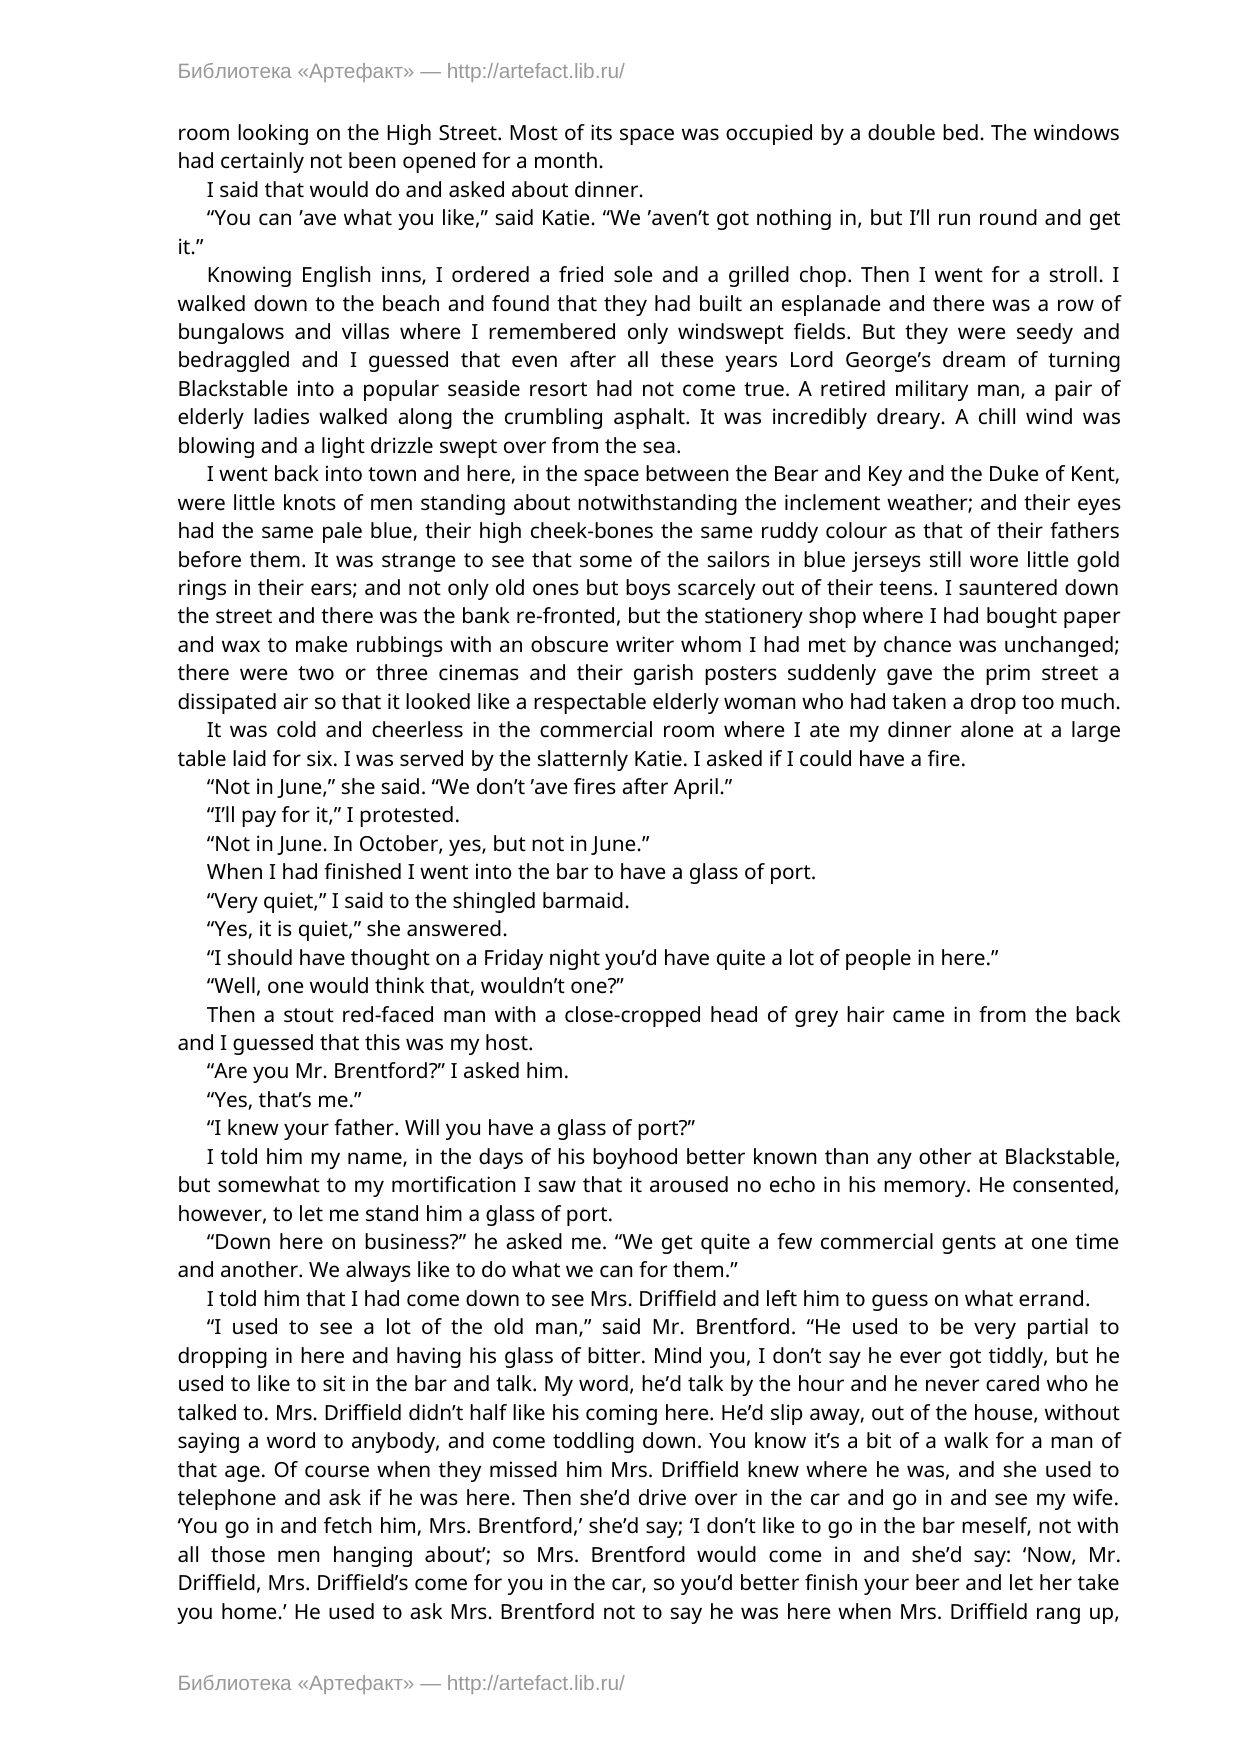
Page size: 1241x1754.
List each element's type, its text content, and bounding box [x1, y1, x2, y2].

text I said that would do and asked about dinner. [177, 175, 1122, 203]
text “Yes, that’s me.” [177, 1085, 1122, 1113]
text “I should have thought on a Friday night you’d have quite a lot of people in here.” [177, 943, 1122, 971]
text I told him that I had come down to see Mrs. Driffield and left him to guess on what errand. [177, 1284, 1122, 1312]
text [177, 118, 1122, 175]
text It was cold and cheerless in the commercial room where I ate my dinner alone at a large table laid for six. I was served by the slatternly Katie. I asked if I could have a fire. [177, 715, 1122, 772]
text I told him my name, in the days of his boyhood better known than any other at Blackstable, but somewhat to my mortification I saw that it aroused no echo in his memory. He consented, however, to let me stand him a glass of port. [177, 1142, 1122, 1227]
text “Not in June. In October, yes, but not in June.” [177, 829, 1122, 857]
text “Not in June,” she said. “We don’t ’ave fires after April.” [177, 772, 1122, 801]
text “Down here on business?” he asked me. “We get quite a few commercial gents at one time and another. We always like to do what we can for them.” [177, 1227, 1122, 1284]
text “Very quiet,” I said to the shingled barmaid. [177, 886, 1122, 914]
text “Well, one would think that, wouldn’t one?” [177, 971, 1122, 1000]
text “Yes, it is quiet,” she answered. [177, 914, 1122, 943]
text I went back into town and here, in the space between the Bear and Key and the Duke of Kent, were little knots of men standing about notwithstanding the inclement weather; and their eyes had the same pale blue, their high cheek-bones the same ruddy colour as that of their fathers before them. It was strange to see that some of the sailors in blue jerseys still wore little gold rings in their ears; and not only old ones but boys scarcely out of their teens. I sauntered down the street and there was the bank re-fronted, but the stationery shop where I had bought paper and wax to make rubbings with an obscure writer whom I had met by chance was unchanged; there were two or three cinemas and their garish posters suddenly gave the prim street a dissipated air so that it looked like a respectable elderly woman who had taken a drop too much. [177, 459, 1122, 715]
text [177, 1312, 1122, 1625]
text “Are you Mr. Brentford?” I asked him. [177, 1057, 1122, 1085]
text Then a stout red-faced man with a close-cropped head of grey hair came in from the back and I guessed that this was my host. [177, 1000, 1122, 1057]
text Knowing English inns, I ordered a fried sole and a grilled chop. Then I went for a stroll. I walked down to the beach and found that they had built an esplanade and there was a row of bungalows and villas where I remembered only windswept fields. But they were seedy and bedraggled and I guessed that even after all these years Lord George’s dream of turning Blackstable into a popular seaside resort had not come true. A retired military man, a pair of elderly ladies walked along the crumbling asphalt. It was incredibly dreary. A chill wind was blowing and a light drizzle swept over from the sea. [177, 260, 1122, 459]
text When I had finished I went into the bar to have a glass of port. [177, 857, 1122, 886]
text “You can ’ave what you like,” said Katie. “We ’aven’t got nothing in, but I’ll run round and get it.” [177, 203, 1122, 260]
text “I knew your father. Will you have a glass of port?” [177, 1113, 1122, 1142]
text “I’ll pay for it,” I protested. [177, 801, 1122, 829]
